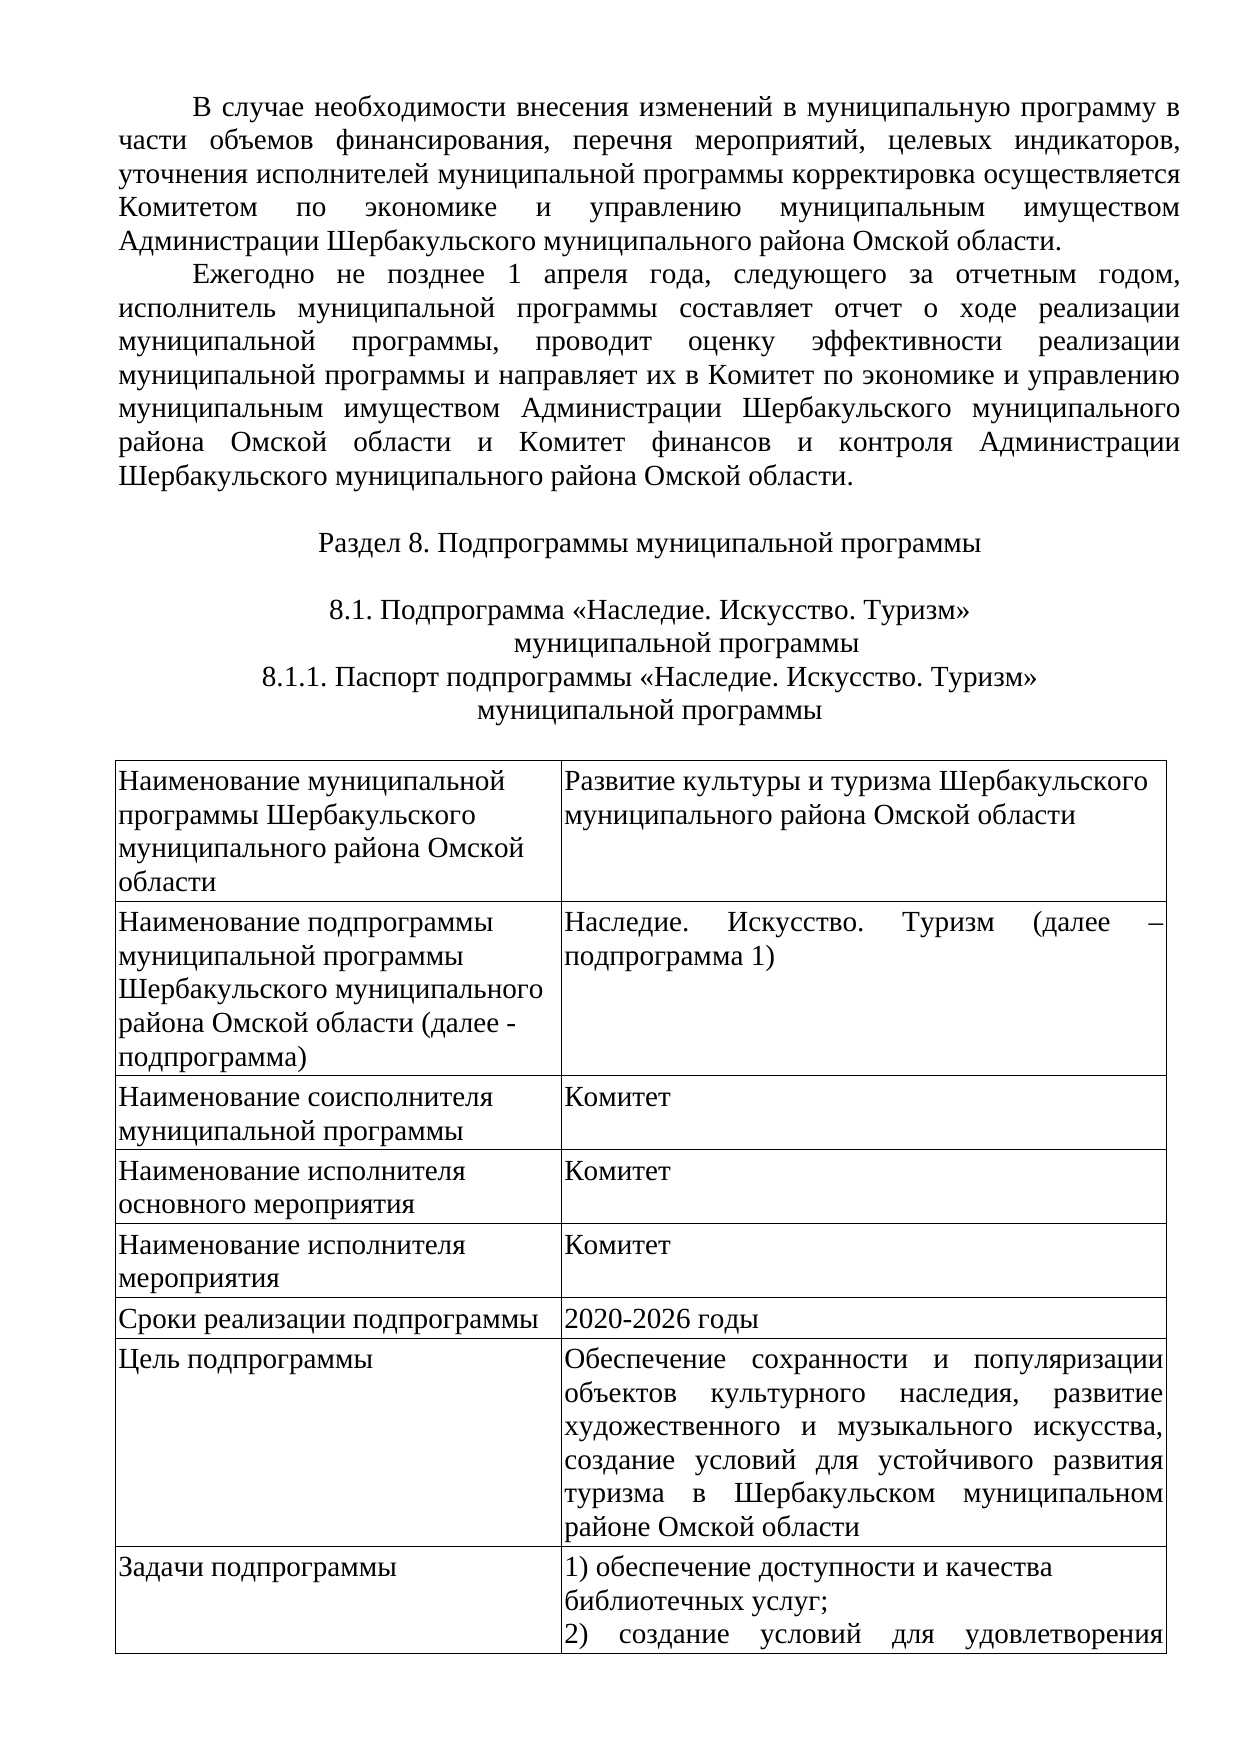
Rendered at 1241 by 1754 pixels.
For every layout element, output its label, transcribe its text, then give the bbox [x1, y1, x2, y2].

table_cell Комитет [562, 1224, 1166, 1297]
table_cell Наименование исполнителя мероприятия [116, 1224, 561, 1297]
table_cell Наследие. Искусство. Туризм (далее – подпрограмма 1) [562, 902, 1166, 1075]
table_cell Наименование исполнителя основного мероприятия [116, 1150, 561, 1223]
text 8.1.1. Паспорт подпрограммы «Наследие. Искусство. Туризм» [118, 659, 1181, 692]
table_cell Сроки реализации подпрограммы [116, 1298, 561, 1337]
table_cell Наименование подпрограммы муниципальной программы Шербакульского муниципального района Омской области (далее - подпрограмма) [116, 902, 561, 1075]
text Раздел 8. Подпрограммы муниципальной программы [118, 525, 1181, 558]
text В случае необходимости внесения изменений в муниципальную программу в части объемов финансирования, перечня мероприятий, целевых индикаторов, уточнения исполнителей муниципальной программы корректировка осуществляется Комитетом по экономике и управлению муниципальным имуществом Администрации Шербакульского муниципального района Омской области. [118, 89, 1181, 256]
table_cell Обеспечение сохранности и популяризации объектов культурного наследия, развитие художественного и музыкального искусства, создание условий для устойчивого развития туризма в Шербакульском муниципальном районе Омской области [562, 1339, 1166, 1546]
text муниципальной программы [118, 625, 1181, 659]
table_header Наименование муниципальной программы Шербакульского муниципального района Омской области [116, 761, 561, 901]
table_header Развитие культуры и туризма Шербакульского муниципального района Омской области [562, 761, 1166, 901]
table_cell Комитет [562, 1076, 1166, 1149]
table_cell 2020-2026 годы [562, 1298, 1166, 1337]
table_cell Цель подпрограммы [116, 1339, 561, 1546]
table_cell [562, 1547, 1166, 1653]
text 8.1. Подпрограмма «Наследие. Искусство. Туризм» [118, 592, 1181, 625]
table_cell Наименование соисполнителя муниципальной программы [116, 1076, 561, 1149]
table_cell Задачи подпрограммы [116, 1547, 561, 1653]
table_cell Комитет [562, 1150, 1166, 1223]
text муниципальной программы [118, 692, 1181, 726]
text Ежегодно не позднее 1 апреля года, следующего за отчетным годом, исполнитель муниципальной программы составляет отчет о ходе реализации муниципальной программы, проводит оценку эффективности реализации муниципальной программы и направляет их в Комитет по экономике и управлению муниципальным имуществом Администрации Шербакульского муниципального района Омской области и Комитет финансов и контроля Администрации Шербакульского муниципального района Омской области. [118, 256, 1181, 491]
